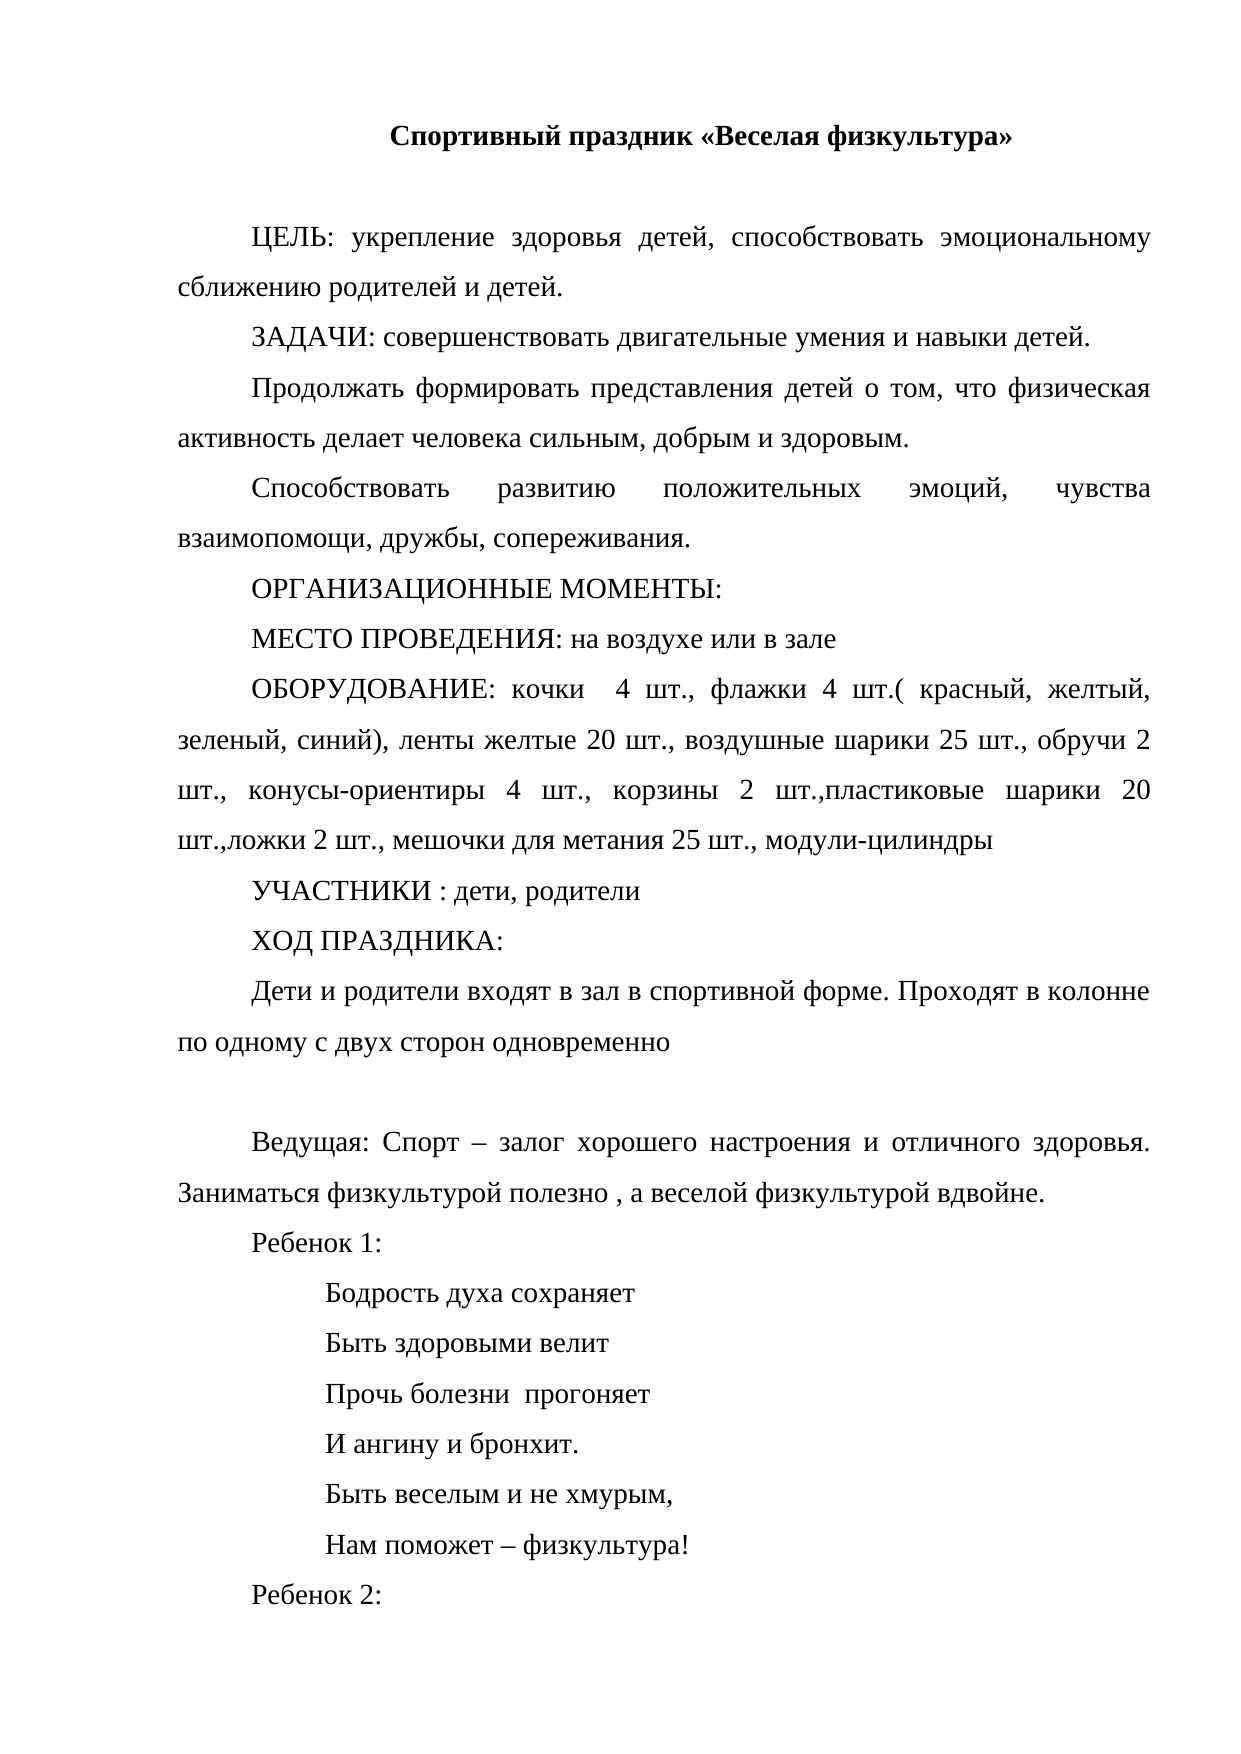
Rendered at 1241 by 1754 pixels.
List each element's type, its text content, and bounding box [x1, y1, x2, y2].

text Нам поможет – физкультура! [251, 1527, 1152, 1560]
text Прочь болезни прогоняет [251, 1376, 1152, 1409]
text Ребенок 2: [177, 1577, 1152, 1611]
text УЧАСТНИКИ : дети, родители [177, 873, 1152, 906]
text ЗАДАЧИ: совершенствовать двигательные умения и навыки детей. [177, 319, 1152, 353]
text Ребенок 1: [177, 1225, 1152, 1258]
text МЕСТО ПРОВЕДЕНИЯ: на воздухе или в зале [177, 621, 1152, 655]
text ЦЕЛЬ: укрепление здоровья детей, способствовать эмоциональному сближению родителей и детей. [177, 219, 1152, 303]
text ОРГАНИЗАЦИОННЫЕ МОМЕНТЫ: [177, 571, 1152, 604]
text ХОД ПРАЗДНИКА: [177, 923, 1152, 957]
text Ведущая: Спорт – залог хорошего настроения и отличного здоровья. Заниматься физкультурой полезно , а веселой физкультурой вдвойне. [177, 1124, 1152, 1208]
text И ангину и бронхит. [251, 1426, 1152, 1460]
text Быть веселым и не хмурым, [251, 1477, 1152, 1510]
text Способствовать развитию положительных эмоций, чувства взаимопомощи, дружбы, сопереживания. [177, 470, 1152, 554]
text Спортивный праздник «Веселая физкультура» [177, 118, 1152, 152]
text ОБОРУДОВАНИЕ: кочки 4 шт., флажки 4 шт.( красный, желтый, зеленый, синий), ленты желтые 20 шт., воздушные шарики 25 шт., обручи 2 шт., конусы-ориентиры 4 шт., корзины 2 шт.,пластиковые шарики 20 шт.,ложки 2 шт., мешочки для метания 25 шт., модули-цилиндры [177, 672, 1152, 856]
text Бодрость духа сохраняет [251, 1275, 1152, 1309]
text Дети и родители входят в зал в спортивной форме. Проходят в колонне по одному с двух сторон одновременно [177, 973, 1152, 1057]
text Продолжать формировать представления детей о том, что физическая активность делает человека сильным, добрым и здоровым. [177, 370, 1152, 453]
text Быть здоровыми велит [251, 1326, 1152, 1359]
